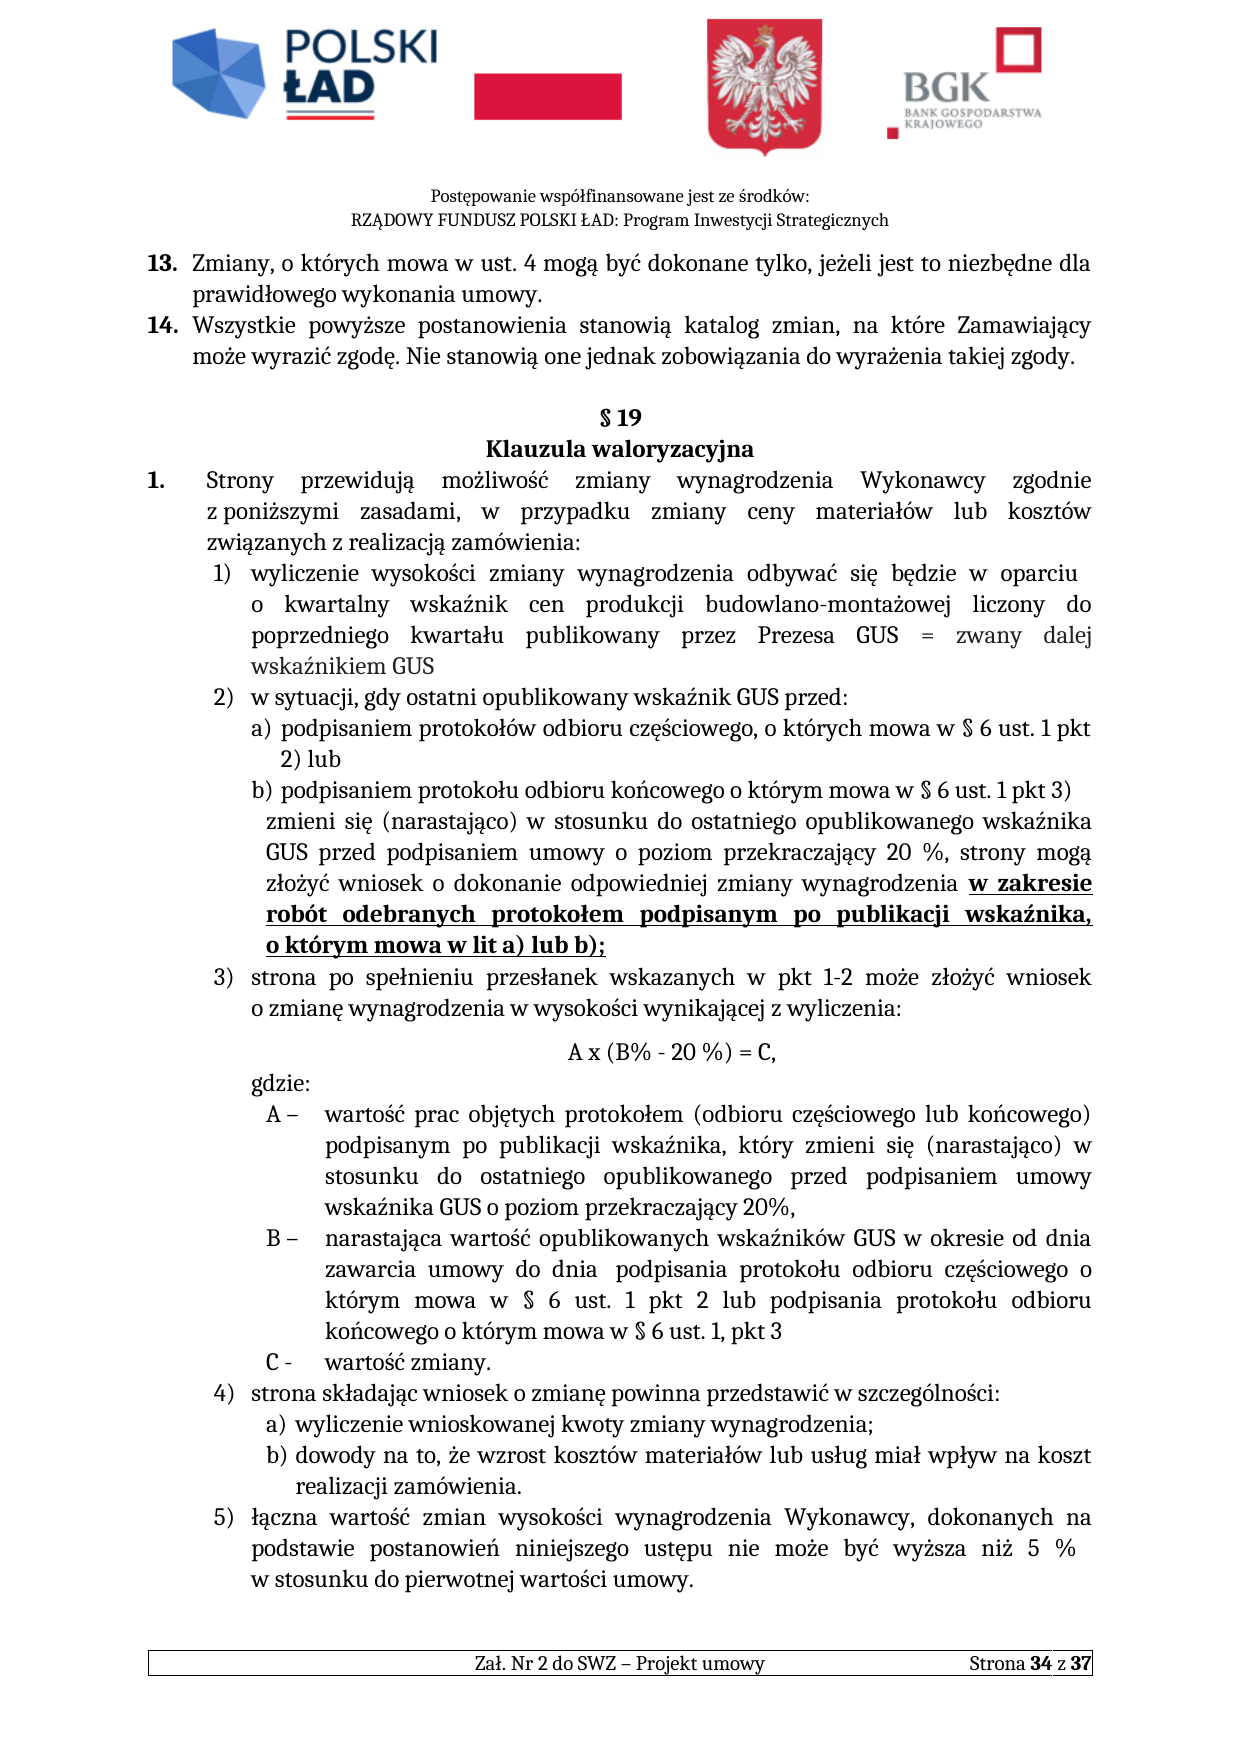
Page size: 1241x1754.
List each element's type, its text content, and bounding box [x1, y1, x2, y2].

list Strony przewidują możliwość zmiany wynagrodzenia Wykonawcy zgodnie z poniższymi zasadami, w przypadku zmiany ceny materiałów lub kosztów związanych z realizacją zamówienia: [148, 466, 1093, 557]
list wyliczenie wysokości zmiany wynagrodzenia odbywać się będzie w oparciu o kwartalny wskaźnik cen produkcji budowlano-montażowej liczony do poprzedniego kwartału publikowany przez Prezesa GUS = zwany dalej wskaźnikiem GUS [213, 559, 1093, 681]
text zmieni się (narastająco) w stosunku do ostatniego opublikowanego wskaźnika GUS przed podpisaniem umowy o poziom przekraczający 20 %, strony mogą złożyć wniosek o dokonanie odpowiedniej zmiany wynagrodzenia w zakresie robót odebranych protokołem podpisanym po publikacji wskaźnika, o którym mowa w lit a) lub b); [266, 926, 1093, 960]
text zmieni się (narastająco) w stosunku do ostatniego opublikowanego wskaźnika GUS przed podpisaniem umowy o poziom przekraczający 20 %, strony mogą złożyć wniosek o dokonanie odpowiedniej zmiany wynagrodzenia w zakresie robót odebranych protokołem podpisanym po publikacji wskaźnika, o którym mowa w lit a) lub b); [266, 807, 1093, 925]
list podpisaniem protokołu odbioru końcowego o którym mowa w § 6 ust. 1 pkt 3) [251, 776, 1093, 805]
list strona po spełnieniu przesłanek wskazanych w pkt 1-2 może złożyć wniosek o zmianę wynagrodzenia w wysokości wynikającej z wyliczenia: [213, 962, 1093, 1022]
text § 19 [148, 404, 1093, 432]
text A – wartość prac objętych protokołem (odbioru częściowego lub końcowego) podpisanym po publikacji wskaźnika, który zmieni się (narastająco) w stosunku do ostatniego opublikowanego przed podpisaniem umowy wskaźnika GUS o poziom przekraczający 20%, [266, 1099, 1093, 1221]
list strona składając wniosek o zmianę powinna przedstawić w szczególności: [213, 1379, 1093, 1408]
list w sytuacji, gdy ostatni opublikowany wskaźnik GUS przed: [213, 683, 1093, 712]
picture [147, 11, 1093, 161]
text gdzie: [251, 1068, 1093, 1097]
list podpisaniem protokołów odbioru częściowego, o których mowa w § 6 ust. 1 pkt 2) lub [251, 714, 1093, 774]
list dowody na to, że wzrost kosztów materiałów lub usług miał wpływ na koszt realizacji zamówienia. [266, 1441, 1093, 1501]
list łączna wartość zmian wysokości wynagrodzenia Wykonawcy, dokonanych na podstawie postanowień niniejszego ustępu nie może być wyższa niż 5 % w stosunku do pierwotnej wartości umowy. [213, 1503, 1093, 1594]
text B – narastająca wartość opublikowanych wskaźników GUS w okresie od dnia zawarcia umowy do dnia podpisania protokołu odbioru częściowego o którym mowa w § 6 ust. 1 pkt 2 lub podpisania protokołu odbioru końcowego o którym mowa w § 6 ust. 1, pkt 3 [266, 1224, 1093, 1346]
text A x (B% - 20 %) = C, [251, 1037, 1093, 1066]
text Klauzula waloryzacyjna [148, 435, 1093, 463]
list Zmiany, o których mowa w ust. 4 mogą być dokonane tylko, jeżeli jest to niezbędne dla prawidłowego wykonania umowy. [148, 248, 1093, 308]
list Wszystkie powyższe postanowienia stanowią katalog zmian, na które Zamawiający może wyrazić zgodę. Nie stanowią one jednak zobowiązania do wyrażenia takiej zgody. [148, 311, 1093, 370]
text C - wartość zmiany. [266, 1348, 1093, 1377]
list wyliczenie wnioskowanej kwoty zmiany wynagrodzenia; [266, 1410, 1093, 1439]
